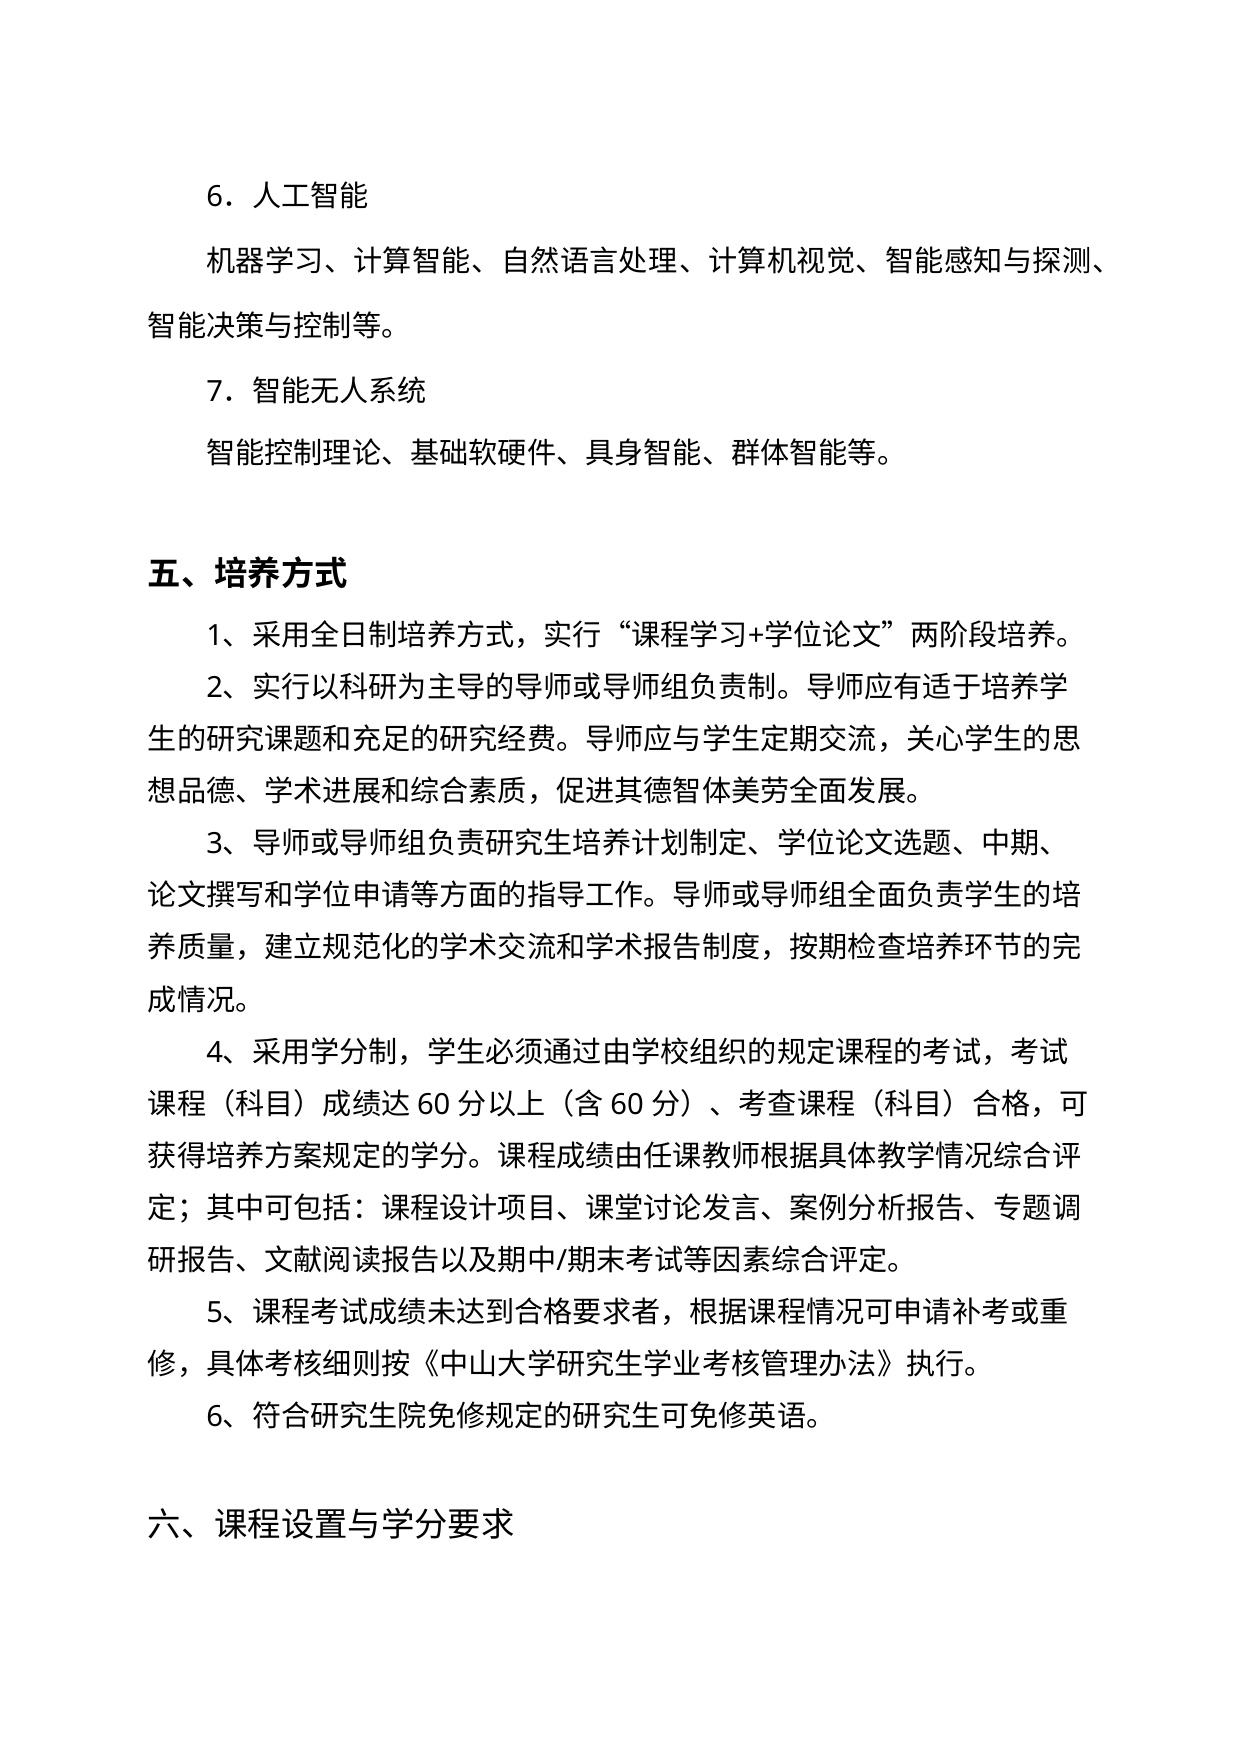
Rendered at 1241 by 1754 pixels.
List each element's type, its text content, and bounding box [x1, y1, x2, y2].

text 6、符合研究生院免修规定的研究生可免修英语。 [148, 1385, 1092, 1437]
text 6．人工智能 [148, 162, 1092, 227]
text 4、采用学分制，学生必须通过由学校组织的规定课程的考试，考试课程（科目）成绩达 60 分以上（含 60 分）、考查课程（科目）合格，可获得培养方案规定的学分。课程成绩由任课教师根据具体教学情况综合评定；其中可包括：课程设计项目、课堂讨论发言、案例分析报告、专题调研报告、文献阅读报告以及期中/期末考试等因素综合评定。 [148, 1020, 1092, 1281]
text 机器学习、计算智能、自然语言处理、计算机视觉、智能感知与探测、智能决策与控制等。 [148, 227, 1092, 357]
text 1、采用全日制培养方式，实行“课程学习+学位论文”两阶段培养。 [148, 604, 1092, 656]
text 7．智能无人系统 [148, 357, 1092, 422]
text 2、实行以科研为主导的导师或导师组负责制。导师应有适于培养学生的研究课题和充足的研究经费。导师应与学生定期交流，关心学生的思想品德、学术进展和综合素质，促进其德智体美劳全面发展。 [148, 656, 1092, 812]
text 五、培养方式 [148, 539, 1092, 604]
list 六、课程设置与学分要求 [148, 1489, 1092, 1554]
text 智能控制理论、基础软硬件、具身智能、群体智能等。 [148, 422, 1092, 474]
text 3、导师或导师组负责研究生培养计划制定、学位论文选题、中期、论文撰写和学位申请等方面的指导工作。导师或导师组全面负责学生的培养质量，建立规范化的学术交流和学术报告制度，按期检查培养环节的完成情况。 [148, 812, 1092, 1020]
text 5、课程考试成绩未达到合格要求者，根据课程情况可申请补考或重修，具体考核细则按《中山大学研究生学业考核管理办法》执行。 [148, 1281, 1092, 1385]
